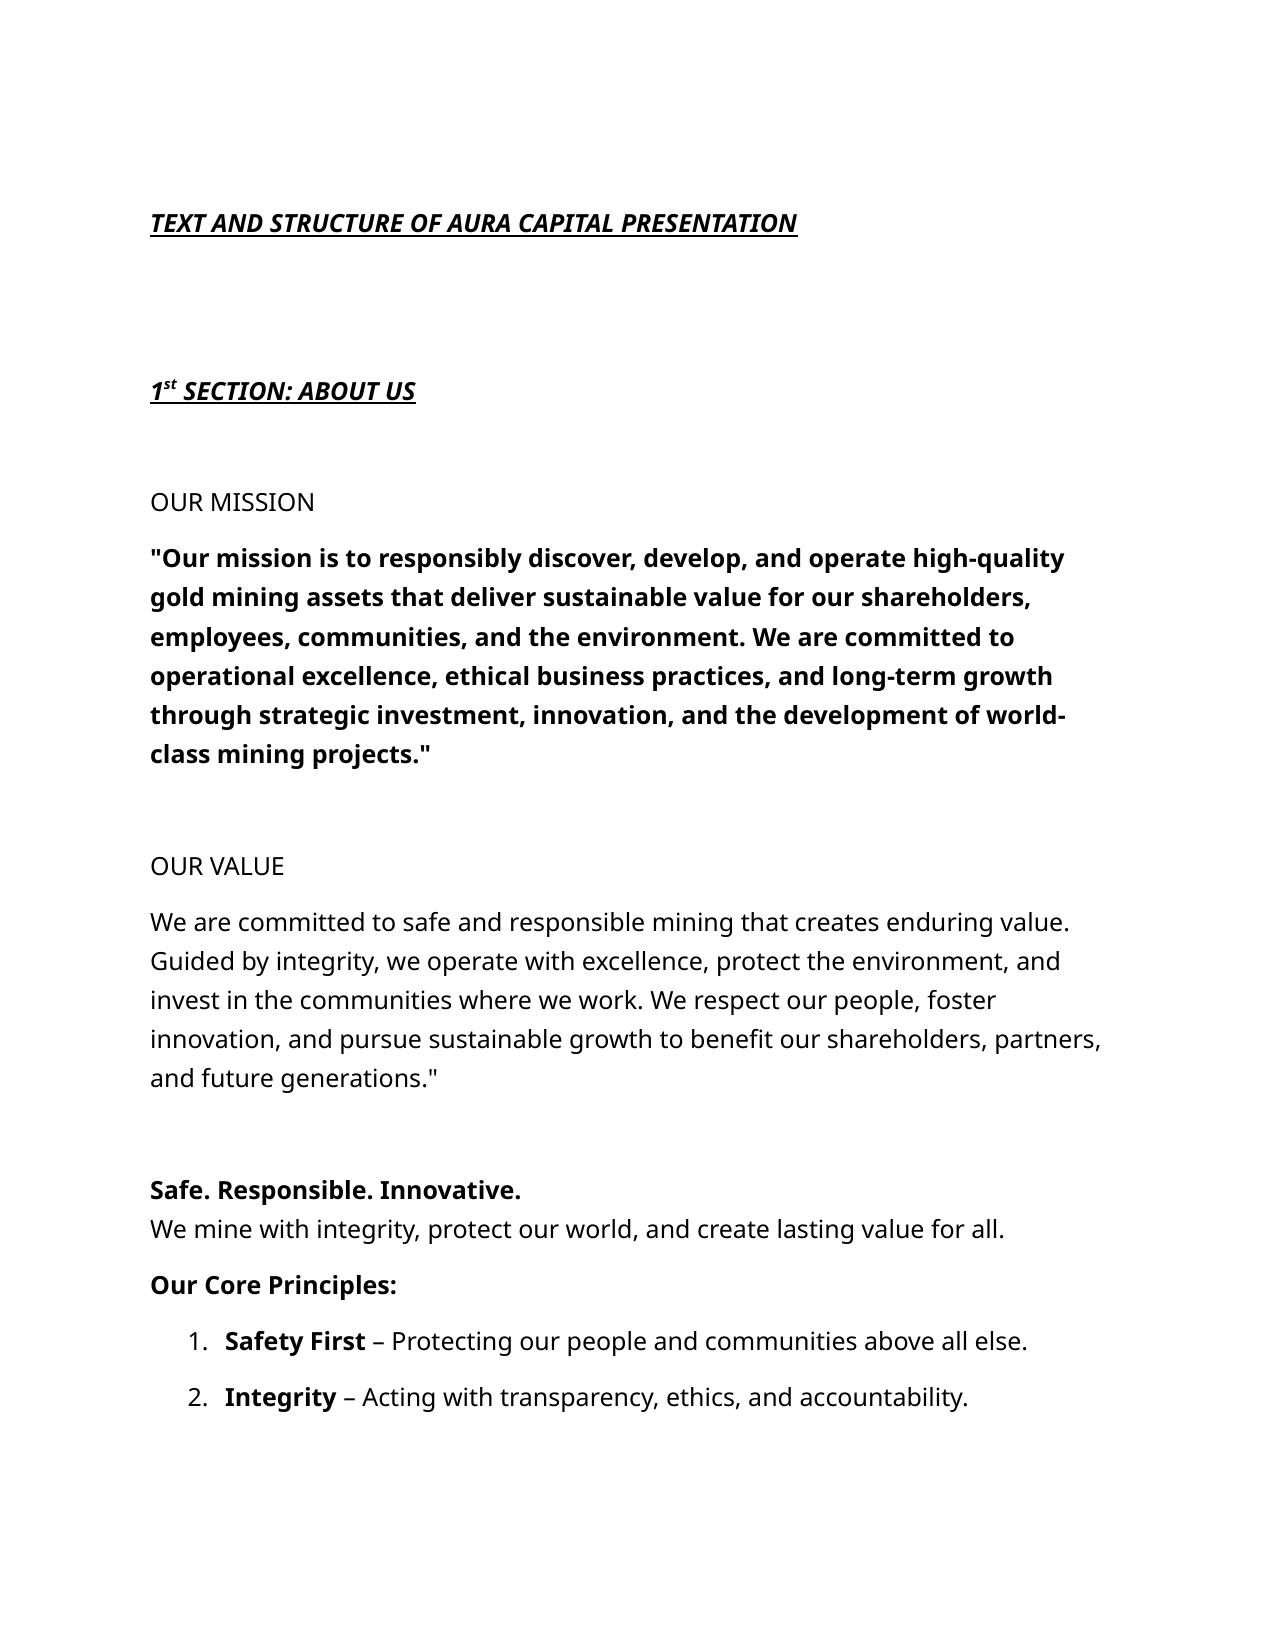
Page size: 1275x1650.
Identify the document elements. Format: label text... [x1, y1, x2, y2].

text TEXT AND STRUCTURE OF AURA CAPITAL PRESENTATION [150, 206, 1125, 240]
text OUR VALUE [150, 848, 1125, 882]
text OUR MISSION [150, 485, 1125, 519]
text Our Core Principles: [150, 1267, 1125, 1302]
text We are committed to safe and responsible mining that creates enduring value. Guided by integrity, we operate with excellence, protect the environment, and invest in the communities where we work. We respect our people, foster innovation, and pursue sustainable growth to benefit our shareholders, partners, and future generations." [150, 904, 1125, 1095]
text "Our mission is to responsibly discover, develop, and operate high-quality gold mining assets that deliver sustainable value for our shareholders, employees, communities, and the environment. We are committed to operational excellence, ethical business practices, and long-term growth through strategic investment, innovation, and the development of world-class mining projects." [150, 541, 1125, 771]
text 1st SECTION: ABOUT US [150, 373, 1125, 407]
list Integrity – Acting with transparency, ethics, and accountability. [187, 1379, 1125, 1413]
text Safe. Responsible. Innovative. We mine with integrity, protect our world, and create lasting value for all. [150, 1172, 1125, 1246]
list Safety First – Protecting our people and communities above all else. [187, 1323, 1125, 1357]
